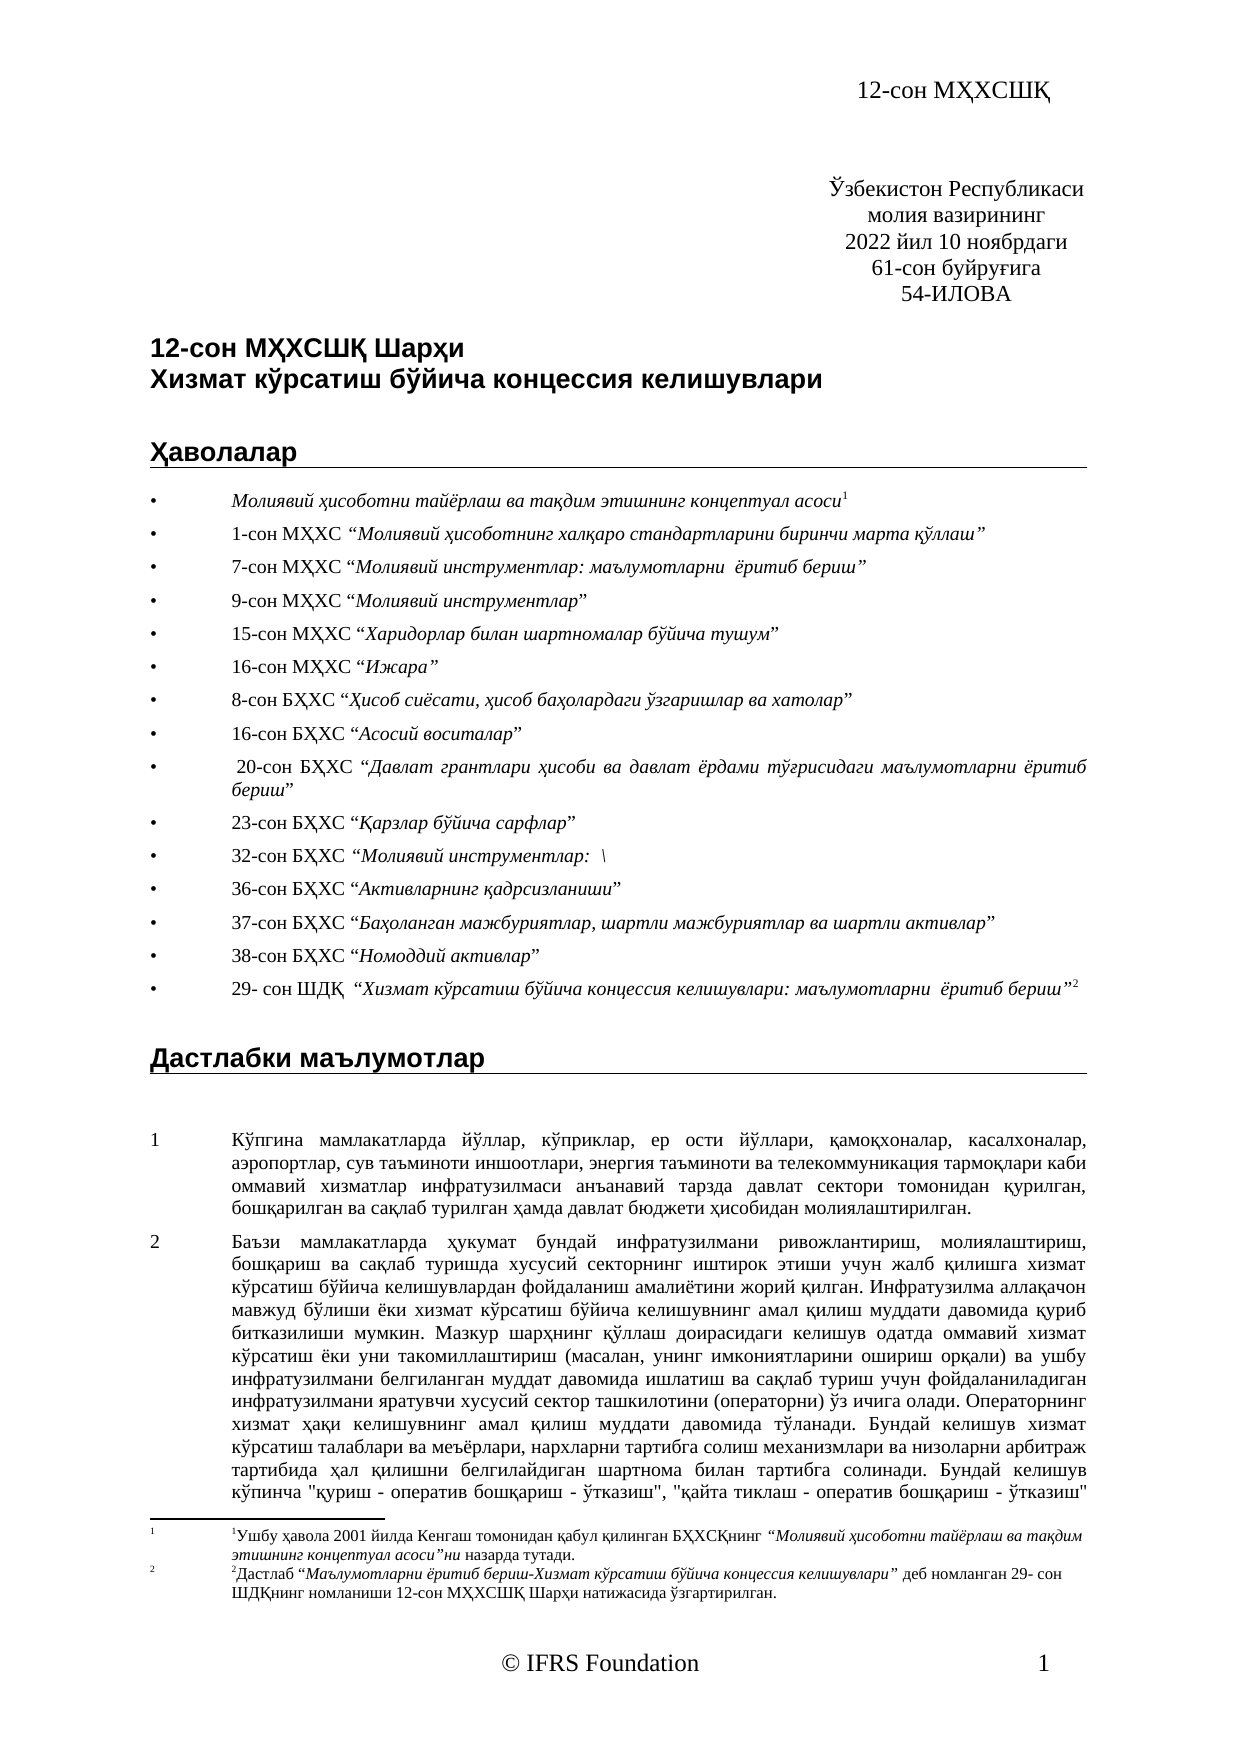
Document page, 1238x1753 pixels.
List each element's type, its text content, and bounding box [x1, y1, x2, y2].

text • 20-сон БҲХС “Давлат грантлари ҳисоби ва давлат ёрдами тўғрисидаги маълумотларни ёритиб бериш” [150, 755, 1087, 801]
text • 9-сон МҲХС “Молиявий инструментлар” [150, 589, 1087, 612]
subtitle 12-сон МҲХСШҚ Шарҳи Хизмат кўрсатиш бўйича концессия келишувлари [150, 332, 1087, 394]
text 1 Кўпгина мамлакатларда йўллар, кўприклар, ер ости йўллари, қамоқхоналар, касалхоналар, аэропортлар, сув таъминоти иншоотлари, энергия таъминоти ва телекоммуникация тармоқлари каби оммавий хизматлар инфратузилмаси анъанавий тарзда давлат сектори томонидан қурилган, бошқарилган ва сақлаб турилган ҳамда давлат бюджети ҳисобидан молиялаштирилган. [150, 1128, 1087, 1219]
text • 1-сон МҲХС “Молиявий ҳисоботнинг халқаро стандартларини биринчи марта қўллаш” [150, 522, 1087, 545]
text • 36-сон БҲХС “Активларнинг қадрсизланиши” [150, 877, 1087, 900]
text • 32-сон БҲХС “Молиявий инструментлар: \ [150, 844, 1087, 867]
text • 23-сон БҲХС “Қарзлар бўйича сарфлар” [150, 811, 1087, 834]
text • 15-сон МҲХС “Харидорлар билан шартномалар бўйича тушум” [150, 622, 1087, 645]
text • 29- сон ШДҚ “Хизмат кўрсатиш бўйича концессия келишувлари: маълумотларни ёритиб бериш”2 [150, 977, 1087, 1000]
text Ҳаволалар [150, 436, 1087, 467]
text • 16-сон МҲХС “Ижара” [150, 655, 1087, 678]
text • 16-сон БҲХС “Асосий воситалар” [150, 722, 1087, 744]
text • 8-сон БҲХС “Ҳисоб сиёсати, ҳисоб баҳолардаги ўзгаришлар ва хатолар” [150, 688, 1087, 711]
subtitle Ўзбекистон Республикаси молия вазирининг 2022 йил 10 ноябрдаги 61-сон буйруғига 54-ИЛОВА [1012, 175, 1087, 307]
text • Молиявий ҳисоботни тайёрлаш ва тақдим этишнинг концептуал асоси1 [150, 489, 1087, 512]
text • 37-сон БҲХС “Баҳоланган мажбуриятлар, шартли мажбуриятлар ва шартли активлар” [150, 911, 1087, 933]
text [150, 1229, 1087, 1503]
text Дастлабки маълумотлар [150, 1042, 1087, 1073]
text • 38-сон БҲХС “Номоддий активлар” [150, 944, 1087, 967]
subtitle Ўзбекистон Республикаси молия вазирининг 2022 йил 10 ноябрдаги 61-сон буйруғига 54-ИЛОВА [825, 175, 901, 307]
text • 7-сон МҲХС “Молиявий инструментлар: маълумотларни ёритиб бериш” [150, 556, 1087, 578]
